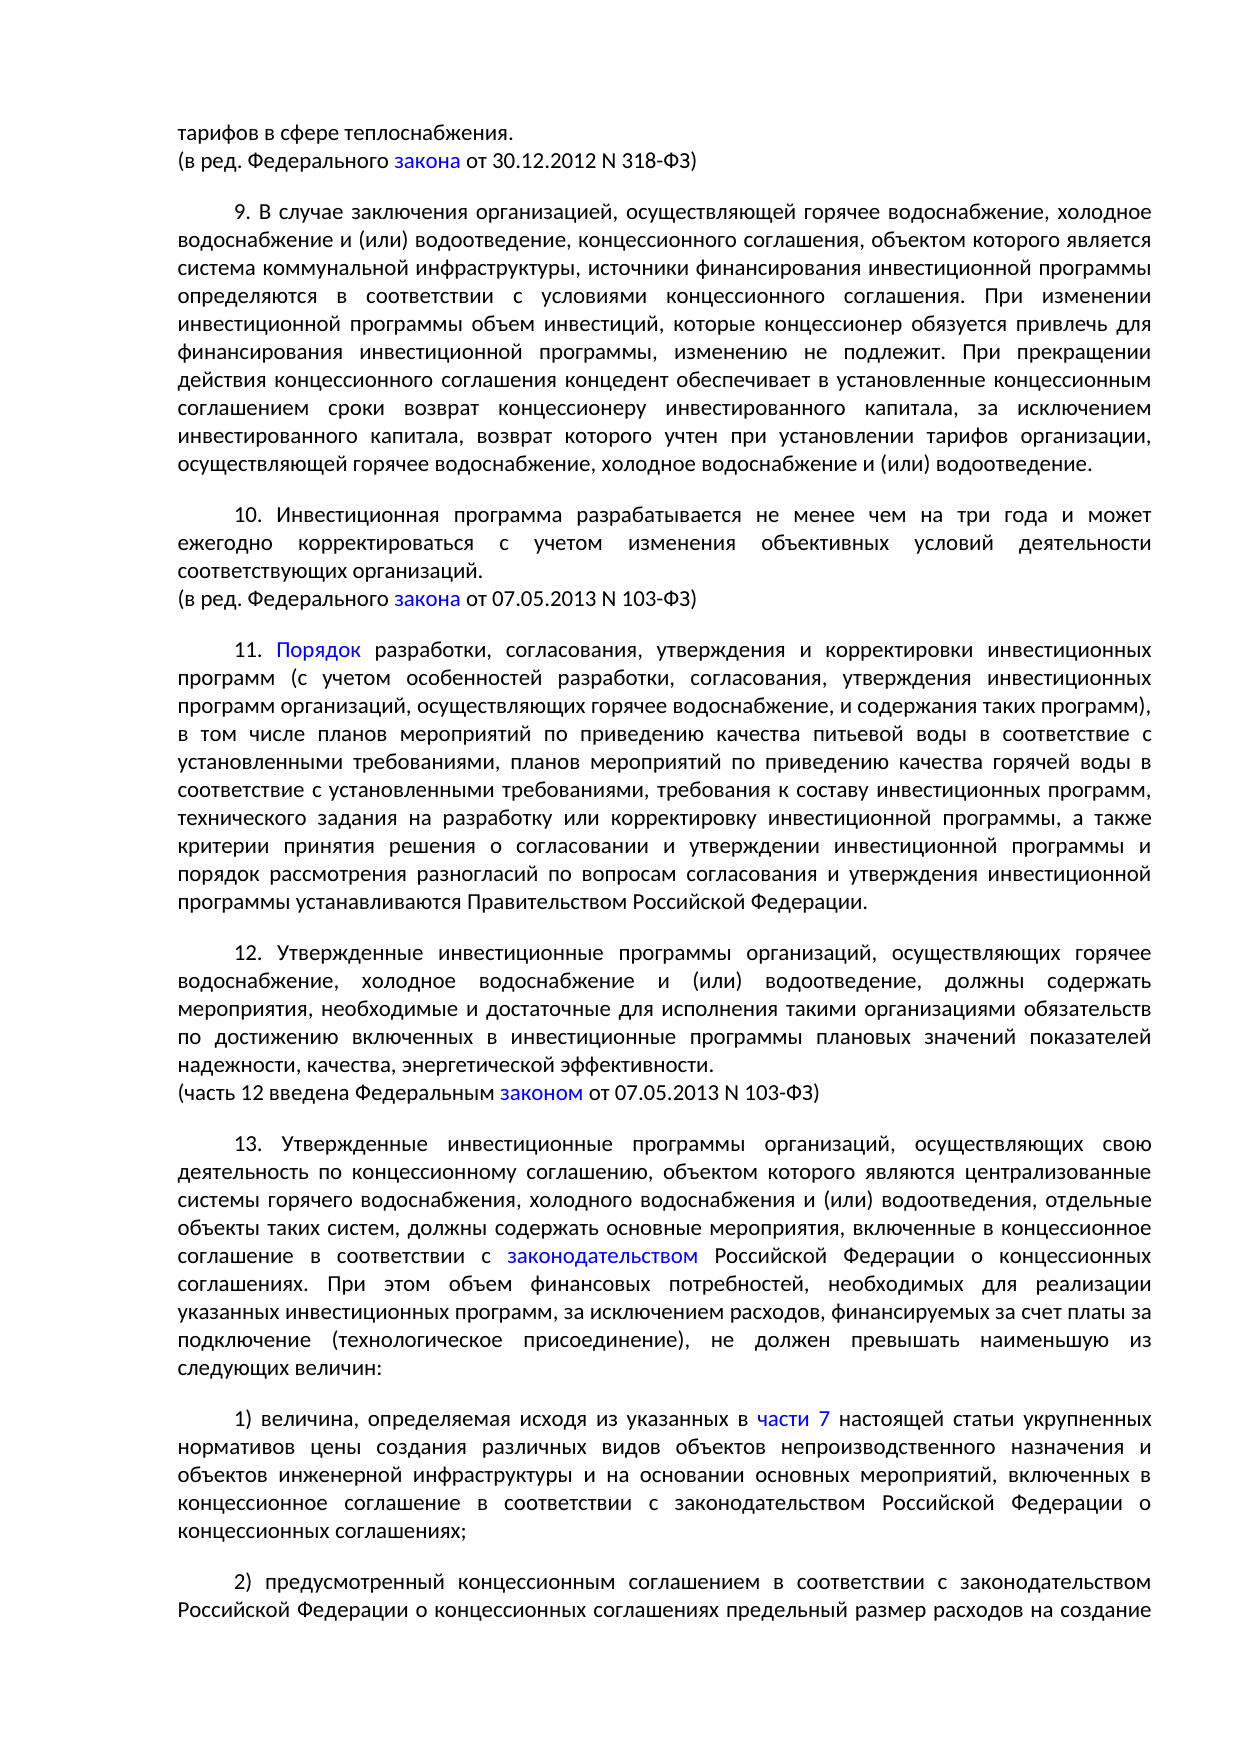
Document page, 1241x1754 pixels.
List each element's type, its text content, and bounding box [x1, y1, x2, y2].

text 9. В случае заключения организацией, осуществляющей горячее водоснабжение, холодное водоснабжение и (или) водоотведение, концессионного соглашения, объектом которого является система коммунальной инфраструктуры, источники финансирования инвестиционной программы определяются в соответствии с условиями концессионного соглашения. При изменении инвестиционной программы объем инвестиций, которые концессионер обязуется привлечь для финансирования инвестиционной программы, изменению не подлежит. При прекращении действия концессионного соглашения концедент обеспечивает в установленные концессионным соглашением сроки возврат концессионеру инвестированного капитала, за исключением инвестированного капитала, возврат которого учтен при установлении тарифов организации, осуществляющей горячее водоснабжение, холодное водоснабжение и (или) водоотведение. [177, 197, 1152, 477]
text (в ред. Федерального закона от 07.05.2013 N 103-ФЗ) [177, 584, 1152, 612]
text 11. Порядок разработки, согласования, утверждения и корректировки инвестиционных программ (с учетом особенностей разработки, согласования, утверждения инвестиционных программ организаций, осуществляющих горячее водоснабжение, и содержания таких программ), в том числе планов мероприятий по приведению качества питьевой воды в соответствие с установленными требованиями, планов мероприятий по приведению качества горячей воды в соответствие с установленными требованиями, требования к составу инвестиционных программ, технического задания на разработку или корректировку инвестиционной программы, а также критерии принятия решения о согласовании и утверждении инвестиционной программы и порядок рассмотрения разногласий по вопросам согласования и утверждения инвестиционной программы устанавливаются Правительством Российской Федерации. [177, 635, 1152, 915]
text 12. Утвержденные инвестиционные программы организаций, осуществляющих горячее водоснабжение, холодное водоснабжение и (или) водоотведение, должны содержать мероприятия, необходимые и достаточные для исполнения такими организациями обязательств по достижению включенных в инвестиционные программы плановых значений показателей надежности, качества, энергетической эффективности. [177, 938, 1152, 1078]
text 10. Инвестиционная программа разрабатывается не менее чем на три года и может ежегодно корректироваться с учетом изменения объективных условий деятельности соответствующих организаций. [177, 500, 1152, 584]
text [177, 118, 1152, 146]
text 13. Утвержденные инвестиционные программы организаций, осуществляющих свою деятельность по концессионному соглашению, объектом которого являются централизованные системы горячего водоснабжения, холодного водоснабжения и (или) водоотведения, отдельные объекты таких систем, должны содержать основные мероприятия, включенные в концессионное соглашение в соответствии с законодательством Российской Федерации о концессионных соглашениях. При этом объем финансовых потребностей, необходимых для реализации указанных инвестиционных программ, за исключением расходов, финансируемых за счет платы за подключение (технологическое присоединение), не должен превышать наименьшую из следующих величин: [177, 1129, 1152, 1382]
text (часть 12 введена Федеральным законом от 07.05.2013 N 103-ФЗ) [177, 1078, 1152, 1106]
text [177, 1567, 1152, 1623]
text (в ред. Федерального закона от 30.12.2012 N 318-ФЗ) [177, 146, 1152, 174]
text 1) величина, определяемая исходя из указанных в части 7 настоящей статьи укрупненных нормативов цены создания различных видов объектов непроизводственного назначения и объектов инженерной инфраструктуры и на основании основных мероприятий, включенных в концессионное соглашение в соответствии с законодательством Российской Федерации о концессионных соглашениях; [177, 1404, 1152, 1544]
